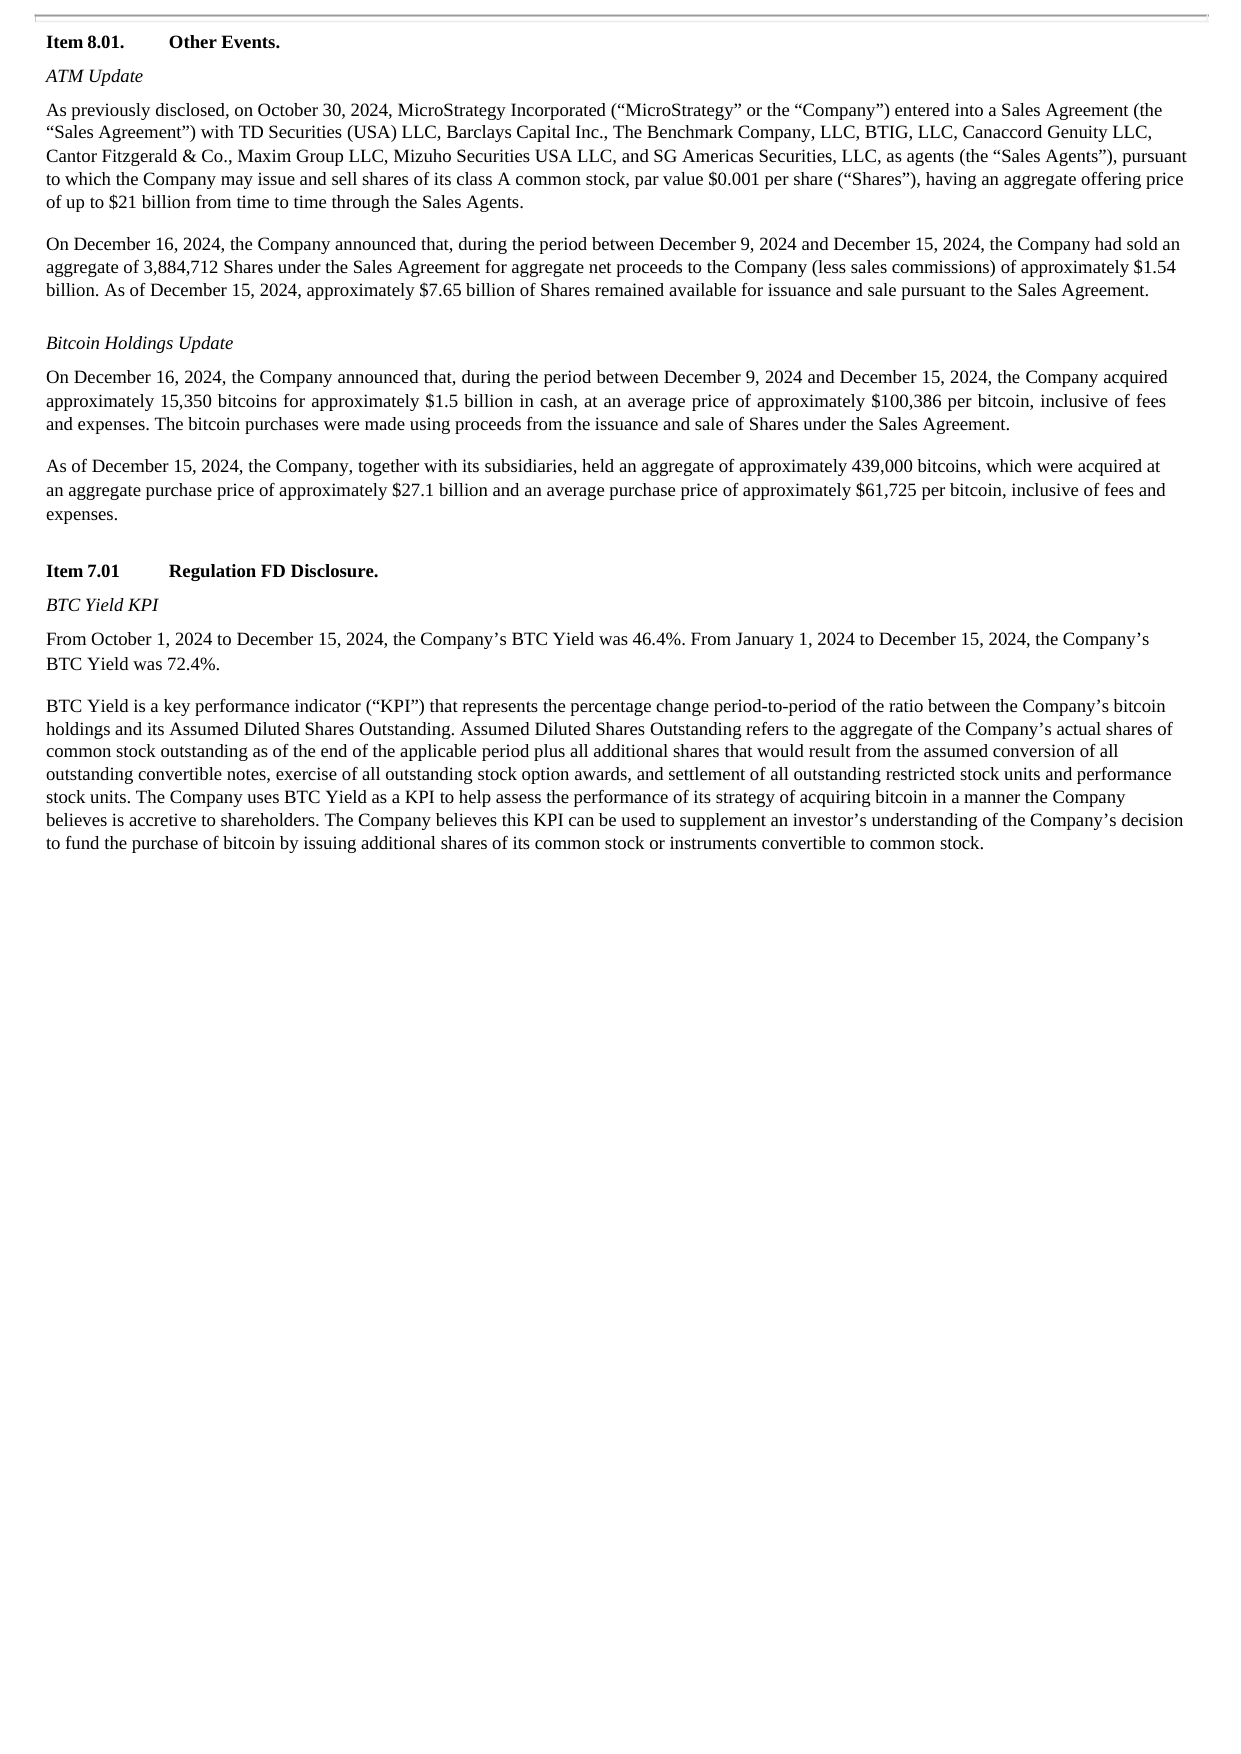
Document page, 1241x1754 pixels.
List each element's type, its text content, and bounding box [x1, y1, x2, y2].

text ATM Update [46, 64, 1192, 86]
text Item 7.01 Regulation FD Disclosure. [46, 559, 1192, 581]
text BTC Yield KPI [46, 593, 1192, 615]
text From October 1, 2024 to December 15, 2024, the Company’s BTC Yield was 46.4%. From January 1, 2024 to December 15, 2024, the Company’s BTC Yield was 72.4%. [46, 627, 1188, 674]
text On December 16, 2024, the Company announced that, during the period between December 9, 2024 and December 15, 2024, the Company had sold an aggregate of 3,884,712 Shares under the Sales Agreement for aggregate net proceeds to the Company (less sales commissions) of approximately $1.54 billion. As of December 15, 2024, approximately $7.65 billion of Shares remained available for issuance and sale pursuant to the Sales Agreement. [46, 233, 1182, 301]
text As of December 15, 2024, the Company, together with its subsidiaries, held an aggregate of approximately 439,000 bitcoins, which were acquired at an aggregate purchase price of approximately $27.1 billion and an average purchase price of approximately $61,725 per bitcoin, inclusive of fees and expenses. [46, 455, 1182, 524]
text Bitcoin Holdings Update [46, 332, 1192, 354]
text BTC Yield is a key performance indicator (“KPI”) that represents the percentage change period-to-period of the ratio between the Company’s bitcoin holdings and its Assumed Diluted Shares Outstanding. Assumed Diluted Shares Outstanding refers to the aggregate of the Company’s actual shares of common stock outstanding as of the end of the applicable period plus all additional shares that would result from the assumed conversion of all outstanding convertible notes, exercise of all outstanding stock option awards, and settlement of all outstanding restricted stock units and performance stock units. The Company uses BTC Yield as a KPI to help assess the performance of its strategy of acquiring bitcoin in a manner the Company believes is accretive to shareholders. The Company believes this KPI can be used to supplement an investor’s understanding of the Company’s decision to fund the purchase of bitcoin by issuing additional shares of its common stock or instruments convertible to common stock. [46, 695, 1192, 853]
text As previously disclosed, on October 30, 2024, MicroStrategy Incorporated (“MicroStrategy” or the “Company”) entered into a Sales Agreement (the “Sales Agreement”) with TD Securities (USA) LLC, Barclays Capital Inc., The Benchmark Company, LLC, BTIG, LLC, Canaccord Genuity LLC, Cantor Fitzgerald & Co., Maxim Group LLC, Mizuho Securities USA LLC, and SG Americas Securities, LLC, as agents (the “Sales Agents”), pursuant to which the Company may issue and sell shares of its class A common stock, par value $0.001 per share (“Shares”), having an aggregate offering price of up to $21 billion from time to time through the Sales Agents. [46, 98, 1188, 212]
picture [32, 14, 1209, 24]
text Item 8.01. Other Events. [46, 31, 1192, 52]
text On December 16, 2024, the Company announced that, during the period between December 9, 2024 and December 15, 2024, the Company acquired approximately 15,350 bitcoins for approximately $1.5 billion in cash, at an average price of approximately $100,386 per bitcoin, inclusive of fees and expenses. The bitcoin purchases were made using proceeds from the issuance and sale of Shares under the Sales Agreement. [46, 366, 1169, 435]
